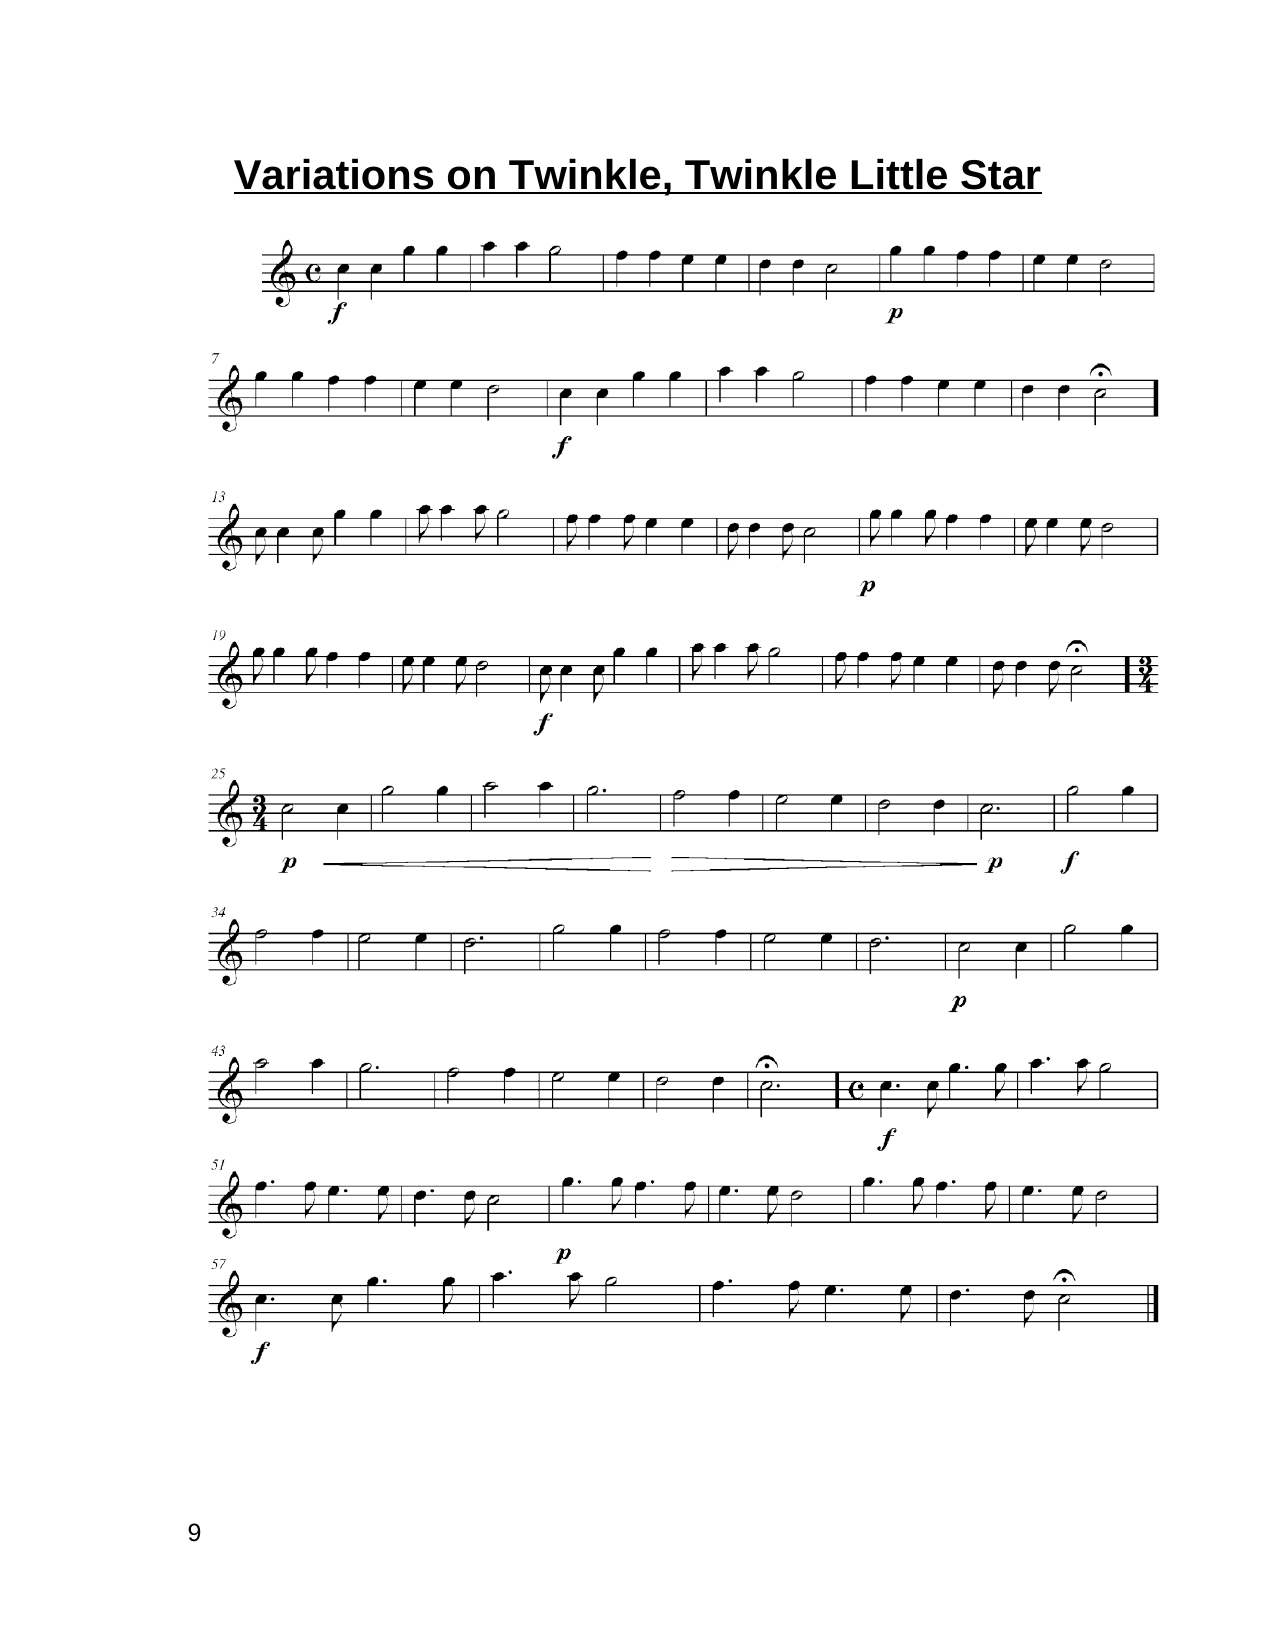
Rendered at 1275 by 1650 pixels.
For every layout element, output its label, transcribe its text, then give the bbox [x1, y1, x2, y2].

picture [200, 229, 1172, 1374]
text Variations on Twinkle, Twinkle Little Star [187, 150, 1087, 198]
